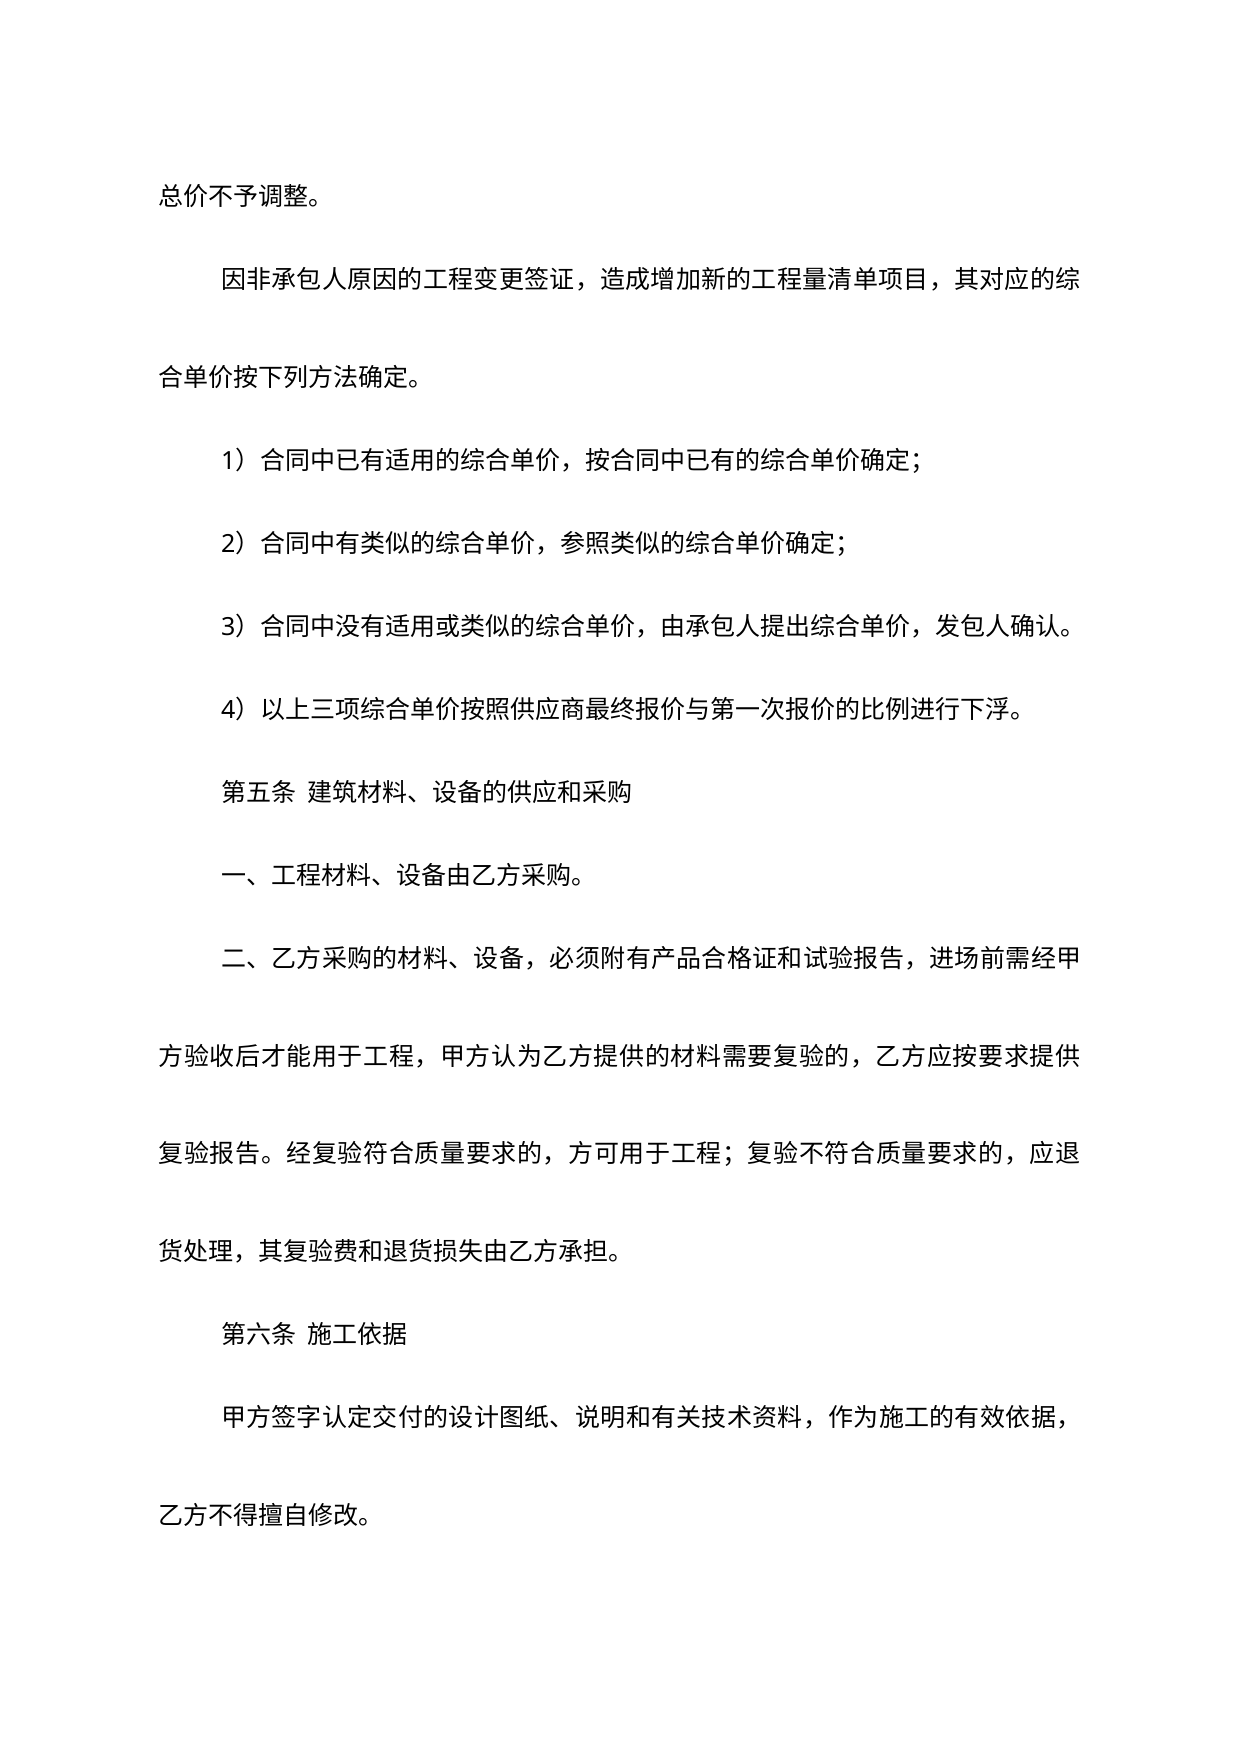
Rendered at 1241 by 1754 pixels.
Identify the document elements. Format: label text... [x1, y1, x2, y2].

text 2）合同中有类似的综合单价，参照类似的综合单价确定； [158, 509, 1082, 574]
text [158, 162, 1082, 227]
text 因非承包人原因的工程变更签证，造成增加新的工程量清单项目，其对应的综合单价按下列方法确定。 [158, 245, 1082, 408]
text 一、工程材料、设备由乙方采购。 [158, 841, 1082, 906]
text 4）以上三项综合单价按照供应商最终报价与第一次报价的比例进行下浮。 [158, 675, 1082, 740]
text 第六条 施工依据 [158, 1300, 1082, 1365]
text 二、乙方采购的材料、设备，必须附有产品合格证和试验报告，进场前需经甲方验收后才能用于工程，甲方认为乙方提供的材料需要复验的，乙方应按要求提供复验报告。经复验符合质量要求的，方可用于工程；复验不符合质量要求的，应退货处理，其复验费和退货损失由乙方承担。 [158, 924, 1082, 1282]
text 甲方签字认定交付的设计图纸、说明和有关技术资料，作为施工的有效依据，乙方不得擅自修改。 [158, 1383, 1082, 1546]
text 1）合同中已有适用的综合单价，按合同中已有的综合单价确定； [158, 426, 1082, 491]
text 3）合同中没有适用或类似的综合单价，由承包人提出综合单价，发包人确认。 [158, 592, 1082, 657]
text 第五条 建筑材料、设备的供应和采购 [158, 758, 1082, 823]
